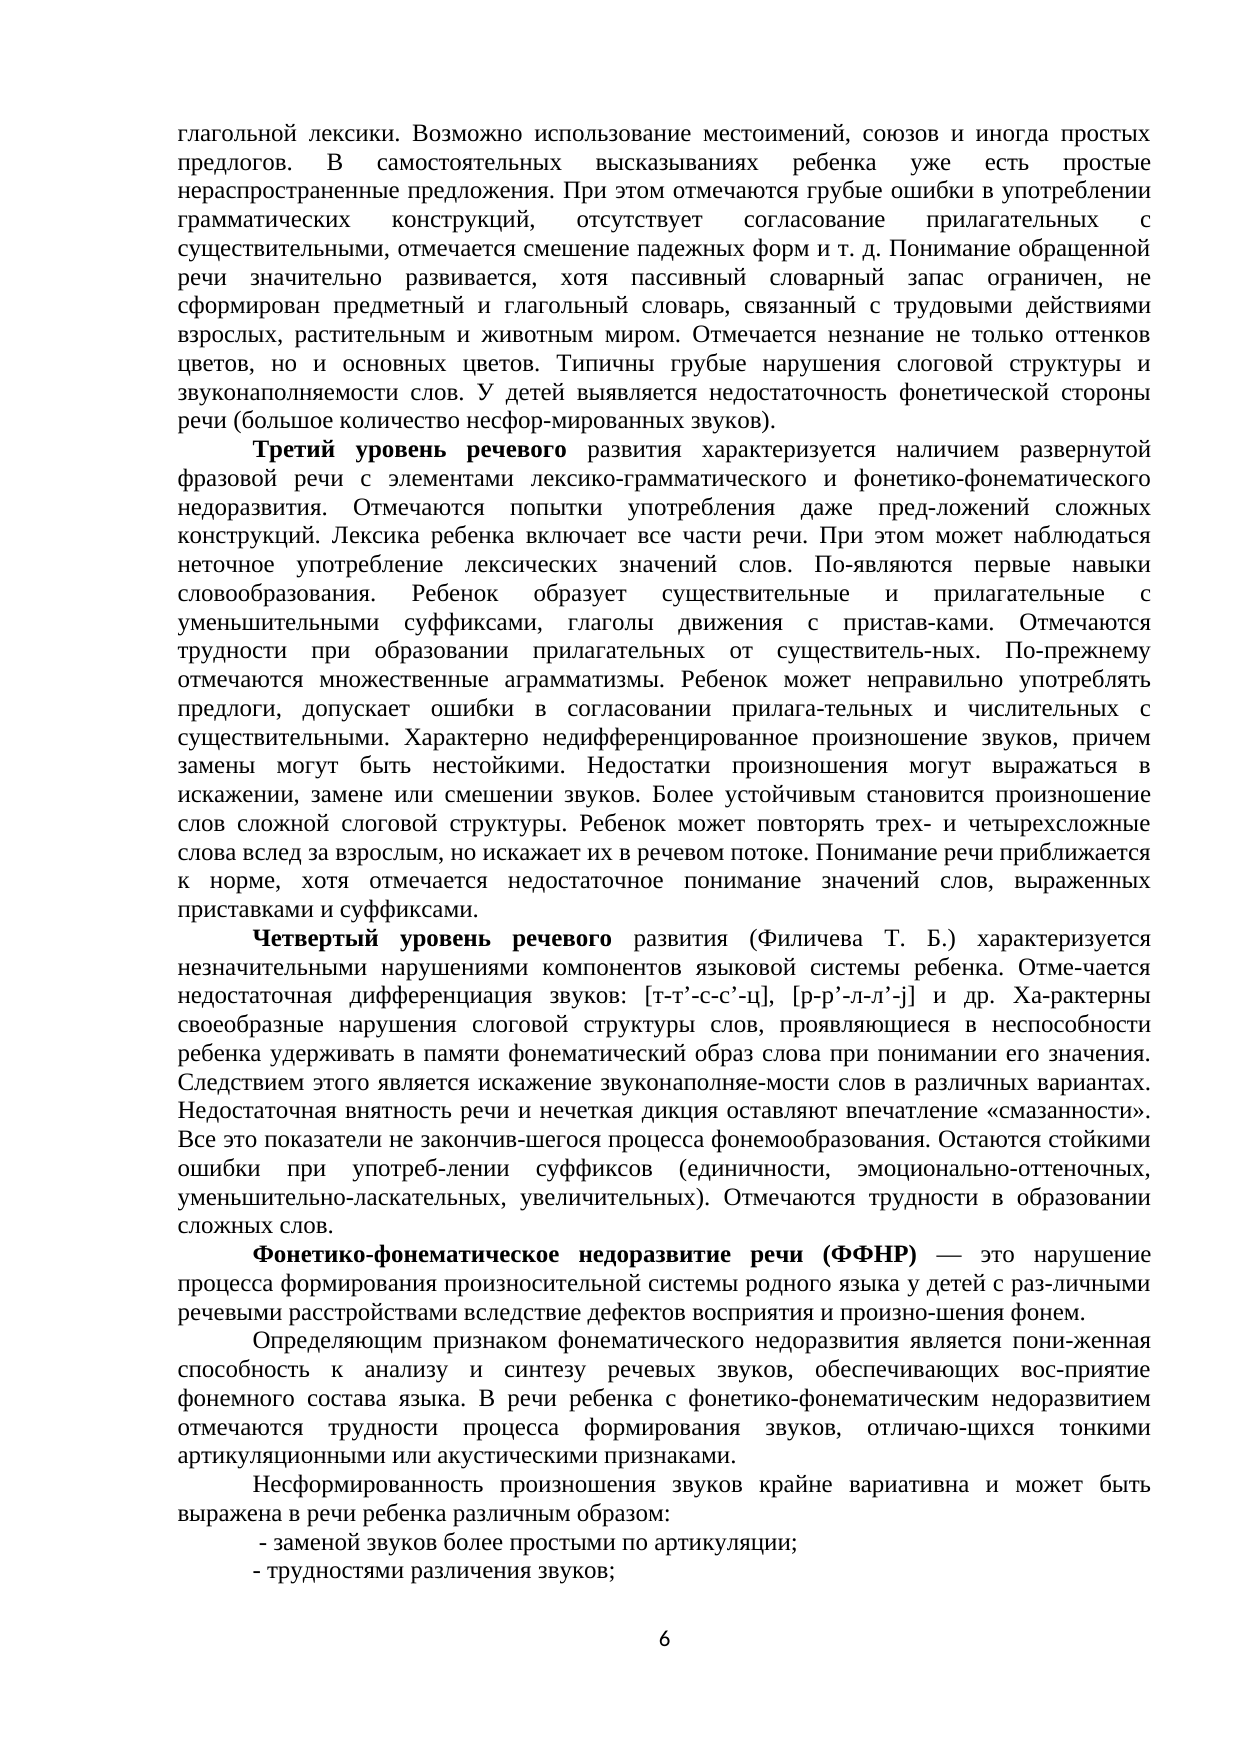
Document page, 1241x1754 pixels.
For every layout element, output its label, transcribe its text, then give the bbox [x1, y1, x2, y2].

text Определяющим признаком фонематического недоразвития является пони-женная способность к анализу и синтезу речевых звуков, обеспечивающих вос-приятие фонемного состава языка. В речи ребенка с фонетико-фонематическим недоразвитием отмечаются трудности процесса формирования звуков, отличаю-щихся тонкими артикуляционными или акустическими признаками. [177, 1326, 1152, 1469]
text Третий уровень речевого развития характеризуется наличием развернутой фразовой речи с элементами лексико-грамматического и фонетико-фонематического недоразвития. Отмечаются попытки употребления даже пред-ложений сложных конструкций. Лексика ребенка включает все части речи. При этом может наблюдаться неточное употребление лексических значений слов. По-являются первые навыки словообразования. Ребенок образует существительные и прилагательные с уменьшительными суффиксами, глаголы движения с пристав-ками. Отмечаются трудности при образовании прилагательных от существитель-ных. По-прежнему отмечаются множественные аграмматизмы. Ребенок может неправильно употреблять предлоги, допускает ошибки в согласовании прилага-тельных и числительных с существительными. Характерно недифференцированное произношение звуков, причем замены могут быть нестойкими. Недостатки произношения могут выражаться в искажении, замене или смешении звуков. Более устойчивым становится произношение слов сложной слоговой структуры. Ребенок может повторять трех- и четырехсложные слова вслед за взрослым, но искажает их в речевом потоке. Понимание речи приближается к норме, хотя отмечается недостаточное понимание значений слов, выраженных приставками и суффиксами. [177, 434, 1152, 923]
text - трудностями различения звуков; [177, 1556, 1152, 1584]
text Фонетико-фонематическое недоразвитие речи (ФФНР) — это нарушение процесса формирования произносительной системы родного языка у детей с раз-личными речевыми расстройствами вследствие дефектов восприятия и произно-шения фонем. [177, 1239, 1152, 1326]
text - заменой звуков более простыми по артикуляции; [177, 1527, 1152, 1556]
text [177, 118, 1152, 434]
text Несформированность произношения звуков крайне вариативна и может быть выражена в речи ребенка различным образом: [177, 1469, 1152, 1527]
text Четвертый уровень речевого развития (Филичева Т. Б.) характеризуется незначительными нарушениями компонентов языковой системы ребенка. Отме-чается недостаточная дифференциация звуков: [т-т’-с-с’-ц], [р-р’-л-л’-j] и др. Ха-рактерны своеобразные нарушения слоговой структуры слов, проявляющиеся в неспособности ребенка удерживать в памяти фонематический образ слова при понимании его значения. Следствием этого является искажение звуконаполняе-мости слов в различных вариантах. Недостаточная внятность речи и нечеткая дикция оставляют впечатление «смазанности». Все это показатели не закончив-шегося процесса фонемообразования. Остаются стойкими ошибки при употреб-лении суффиксов (единичности, эмоционально-оттеночных, уменьшительно-ласкательных, увеличительных). Отмечаются трудности в образовании сложных слов. [177, 923, 1152, 1239]
